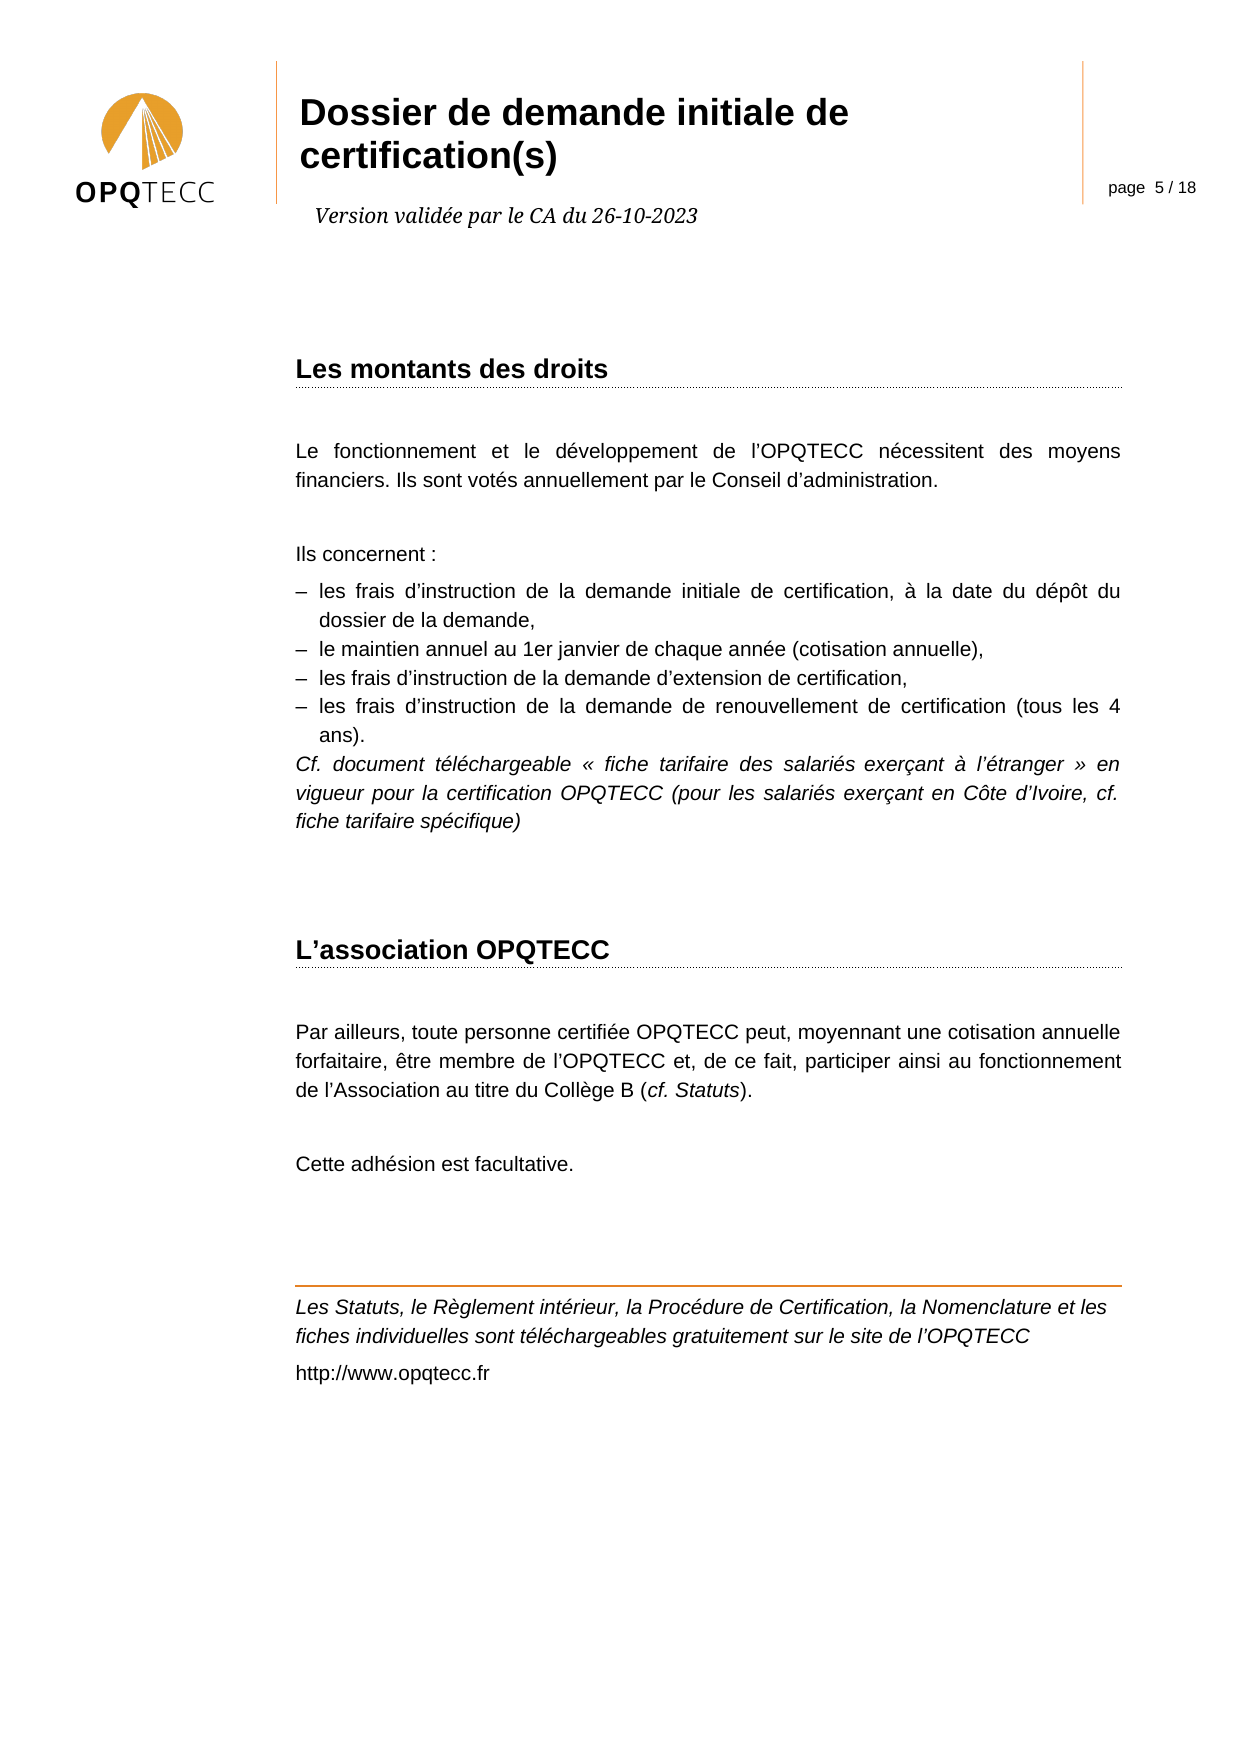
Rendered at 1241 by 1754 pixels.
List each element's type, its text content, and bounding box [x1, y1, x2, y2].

subtitle Les montants des droits [295, 353, 1122, 388]
text Ils concernent : [295, 542, 1122, 566]
text Par ailleurs, toute personne certifiée OPQTECC peut, moyennant une cotisation annuelle forfaitaire, être membre de l’OPQTECC et, de ce fait, participer ainsi au fonctionnement de l’Association au titre du Collège B (cf. Statuts). [295, 1020, 1122, 1101]
text http://www.opqtecc.fr [295, 1361, 1122, 1385]
list les frais d’instruction de la demande de renouvellement de certification (tous les 4 ans). [295, 694, 1122, 747]
list les frais d’instruction de la demande d’extension de certification, [295, 666, 1122, 689]
text Cette adhésion est facultative. [295, 1152, 1122, 1176]
text Les Statuts, le Règlement intérieur, la Procédure de Certification, la Nomenclature et les fiches individuelles sont téléchargeables gratuitement sur le site de l’OPQTECC [295, 1287, 1122, 1348]
text Cf. document téléchargeable « fiche tarifaire des salariés exerçant à l’étranger » en vigueur pour la certification OPQTECC (pour les salariés exerçant en Côte d’Ivoire, cf. fiche tarifaire spécifique) [295, 752, 1122, 833]
picture [76, 93, 214, 208]
list les frais d’instruction de la demande initiale de certification, à la date du dépôt du dossier de la demande, [295, 579, 1122, 632]
list le maintien annuel au 1er janvier de chaque année (cotisation annuelle), [295, 637, 1122, 661]
subtitle L’association OPQTECC [295, 934, 1122, 968]
text Le fonctionnement et le développement de l’OPQTECC nécessitent des moyens financiers. Ils sont votés annuellement par le Conseil d’administration. [295, 439, 1122, 492]
